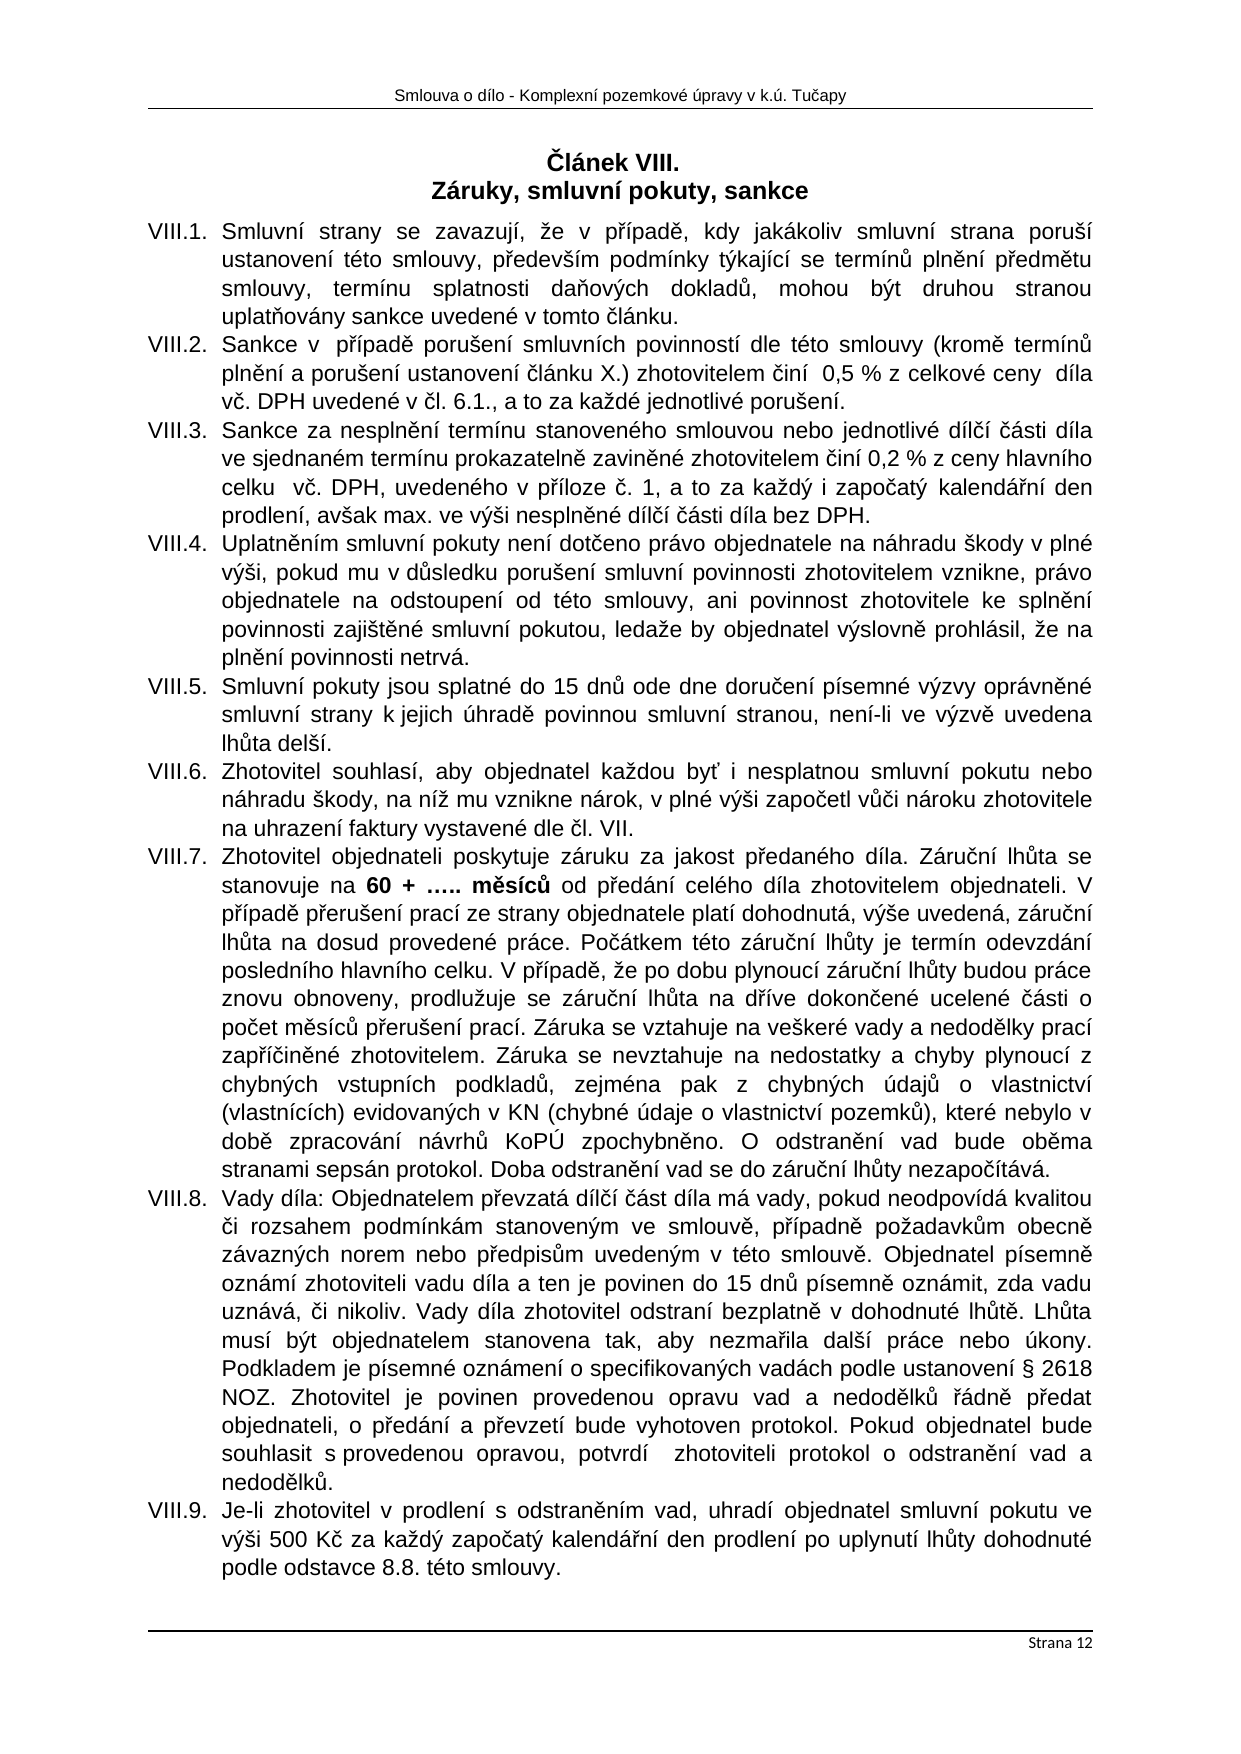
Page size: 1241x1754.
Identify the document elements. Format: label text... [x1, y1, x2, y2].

list Uplatněním smluvní pokuty není dotčeno právo objednatele na náhradu škody v plné výši, pokud mu v důsledku porušení smluvní povinnosti zhotovitelem vznikne, právo objednatele na odstoupení od této smlouvy, ani povinnost zhotovitele ke splnění povinnosti zajištěné smluvní pokutou, ledaže by objednatel výslovně prohlásil, že na plnění povinnosti netrvá. [148, 530, 1093, 671]
subtitle Záruky, smluvní pokuty, sankce [148, 148, 1093, 205]
list Smluvní pokuty jsou splatné do 15 dnů ode dne doručení písemné výzvy oprávněné smluvní strany k jejich úhradě povinnou smluvní stranou, není-li ve výzvě uvedena lhůta delší. [148, 673, 1093, 756]
list Zhotovitel souhlasí, aby objednatel každou byť i nesplatnou smluvní pokutu nebo náhradu škody, na níž mu vznikne nárok, v plné výši započetl vůči nároku zhotovitele na uhrazení faktury vystavené dle čl. VII. [148, 758, 1093, 841]
list Sankce v případě porušení smluvních povinností dle této smlouvy (kromě termínů plnění a porušení ustanovení článku X.) zhotovitelem činí 0,5 % z celkové ceny díla vč. DPH uvedené v čl. 6.1., a to za každé jednotlivé porušení. [148, 331, 1093, 414]
list Je-li zhotovitel v prodlení s odstraněním vad, uhradí objednatel smluvní pokutu ve výši 500 Kč za každý započatý kalendářní den prodlení po uplynutí lhůty dohodnuté podle odstavce 8.8. této smlouvy. [148, 1497, 1093, 1581]
list Sankce za nesplnění termínu stanoveného smlouvou nebo jednotlivé dílčí části díla ve sjednaném termínu prokazatelně zaviněné zhotovitelem činí 0,2 % z ceny hlavního celku vč. DPH, uvedeného v příloze č. 1, a to za každý i započatý kalendářní den prodlení, avšak max. ve výši nesplněné dílčí části díla bez DPH. [148, 417, 1093, 528]
list Smluvní strany se zavazují, že v případě, kdy jakákoliv smluvní strana poruší ustanovení této smlouvy, především podmínky týkající se termínů plnění předmětu smlouvy, termínu splatnosti daňových dokladů, mohou být druhou stranou uplatňovány sankce uvedené v tomto článku. [148, 218, 1093, 329]
list Vady díla: Objednatelem převzatá dílčí část díla má vady, pokud neodpovídá kvalitou či rozsahem podmínkám stanoveným ve smlouvě, případně požadavkům obecně závazných norem nebo předpisům uvedeným v této smlouvě. Objednatel písemně oznámí zhotoviteli vadu díla a ten je povinen do 15 dnů písemně oznámit, zda vadu uznává, či nikoliv. Vady díla zhotovitel odstraní bezplatně v dohodnuté lhůtě. Lhůta musí být objednatelem stanovena tak, aby nezmařila další práce nebo úkony. Podkladem je písemné oznámení o specifikovaných vadách podle ustanovení § 2618 NOZ. Zhotovitel je povinen provedenou opravu vad a nedodělků řádně předat objednateli, o předání a převzetí bude vyhotoven protokol. Pokud objednatel bude souhlasit s provedenou opravou, potvrdí zhotoviteli protokol o odstranění vad a nedodělků. [148, 1184, 1093, 1495]
list Zhotovitel objednateli poskytuje záruku za jakost předaného díla. Záruční lhůta se stanovuje na 60 + ….. měsíců od předání celého díla zhotovitelem objednateli. V případě přerušení prací ze strany objednatele platí dohodnutá, výše uvedená, záruční lhůta na dosud provedené práce. Počátkem této záruční lhůty je termín odevzdání posledního hlavního celku. V případě, že po dobu plynoucí záruční lhůty budou práce znovu obnoveny, prodlužuje se záruční lhůta na dříve dokončené ucelené části o počet měsíců přerušení prací. Záruka se vztahuje na veškeré vady a nedodělky prací zapříčiněné zhotovitelem. Záruka se nevztahuje na nedostatky a chyby plynoucí z chybných vstupních podkladů, zejména pak z chybných údajů o vlastnictví (vlastnících) evidovaných v KN (chybné údaje o vlastnictví pozemků), které nebylo v době zpracování návrhů KoPÚ zpochybněno. O odstranění vad bude oběma stranami sepsán protokol. Doba odstranění vad se do záruční lhůty nezapočítává. [148, 843, 1093, 1182]
